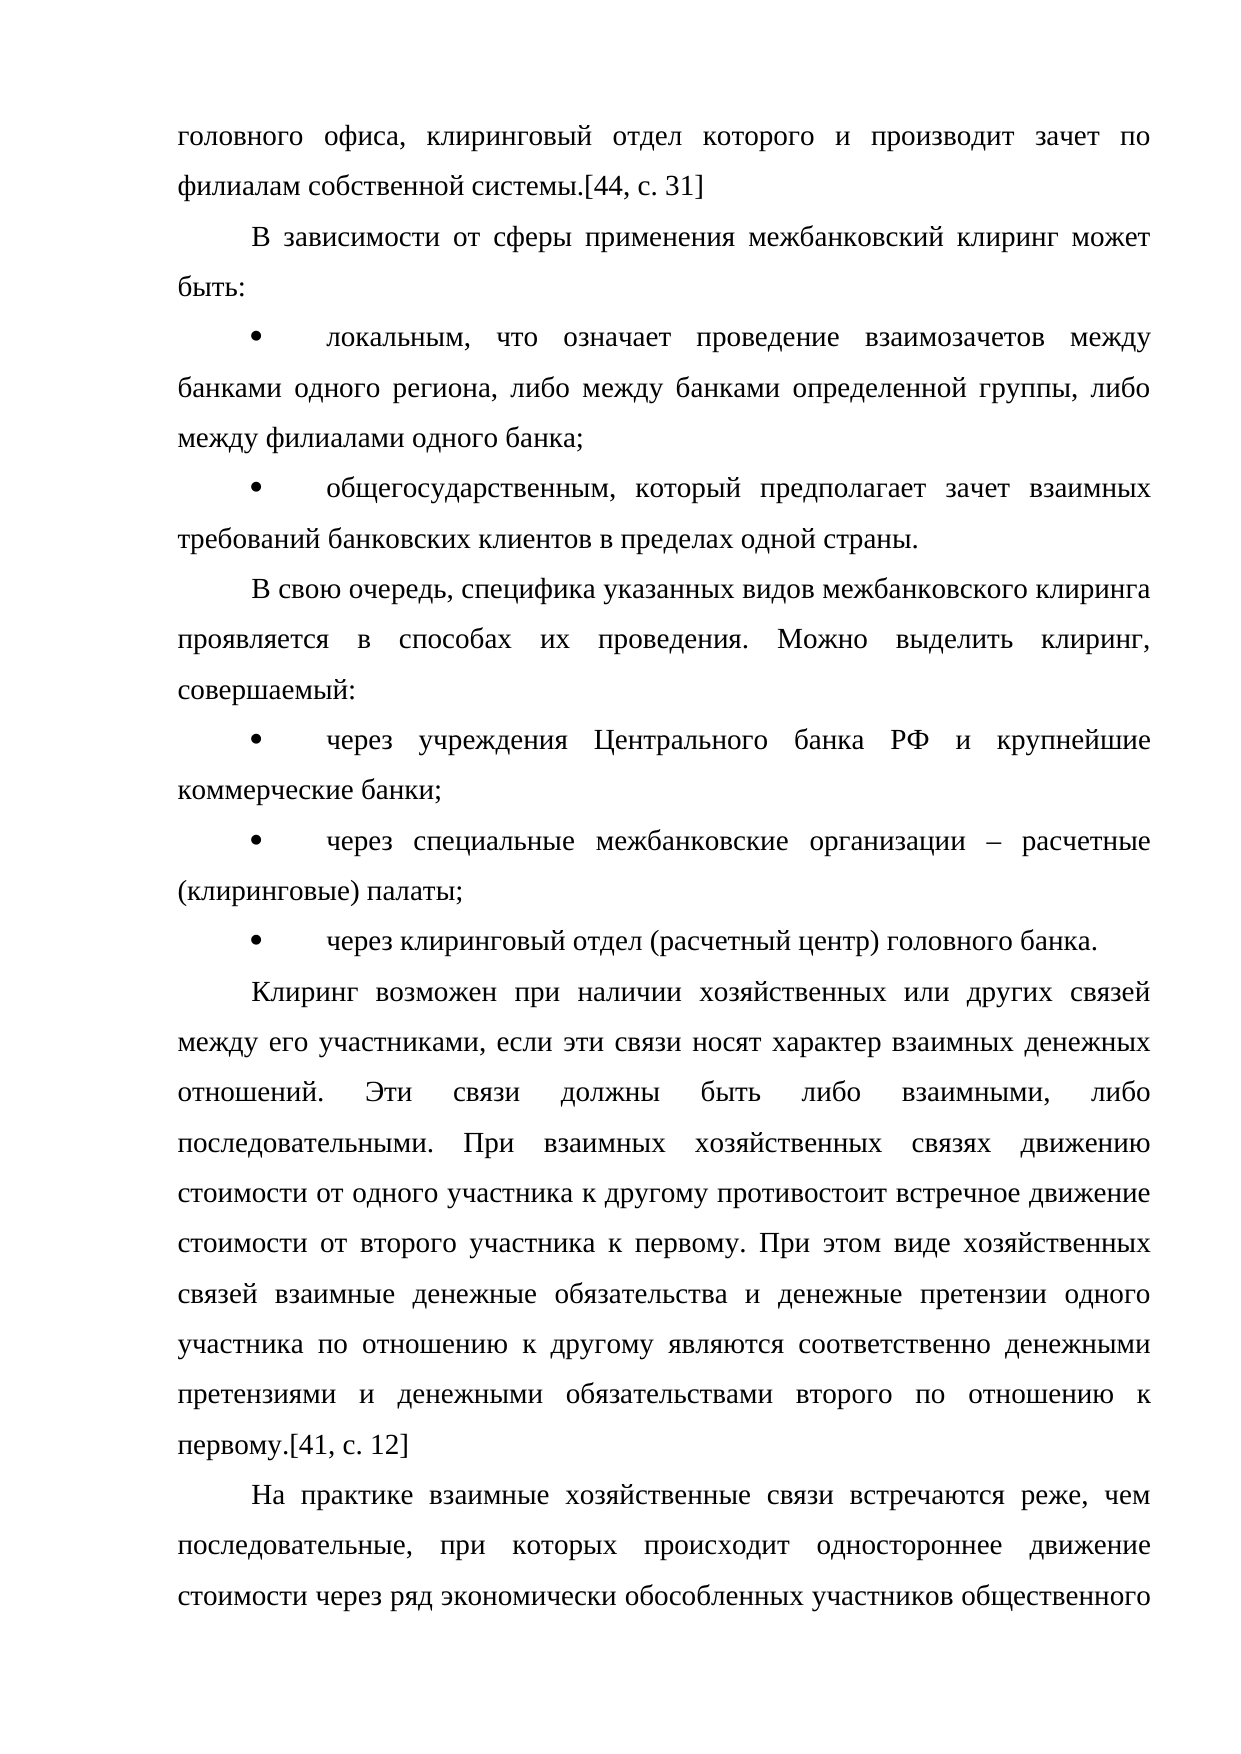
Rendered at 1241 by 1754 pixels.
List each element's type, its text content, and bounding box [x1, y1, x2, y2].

text В свою очередь, специфика указанных видов межбанковского клиринга проявляется в способах их проведения. Можно выделить клиринг, совершаемый: [177, 571, 1152, 705]
text Клиринг возможен при наличии хозяйственных или других связей между его участниками, если эти связи носят характер взаимных денежных отношений. Эти связи должны быть либо взаимными, либо последовательными. При взаимных хозяйственных связях движению стоимости от одного участника к другому противостоит встречное движение стоимости от второго участника к первому. При этом виде хозяйственных связей взаимные денежные обязательства и денежные претензии одного участника по отношению к другому являются соответственно денежными претензиями и денежными обязательствами второго по отношению к первому.[41, с. 12] [177, 974, 1152, 1460]
list через специальные межбанковские организации – расчетные (клиринговые) палаты; [177, 823, 1152, 907]
list общегосударственным, который предполагает зачет взаимных требований банковских клиентов в пределах одной страны. [177, 470, 1152, 554]
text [177, 1477, 1152, 1611]
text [177, 118, 1152, 202]
list через клиринговый отдел (расчетный центр) головного банка. [177, 923, 1152, 957]
list через учреждения Центрального банка РФ и крупнейшие коммерческие банки; [177, 722, 1152, 806]
text В зависимости от сферы применения межбанковский клиринг может быть: [177, 219, 1152, 303]
list локальным, что означает проведение взаимозачетов между банками одного региона, либо между банками определенной группы, либо между филиалами одного банка; [177, 319, 1152, 454]
